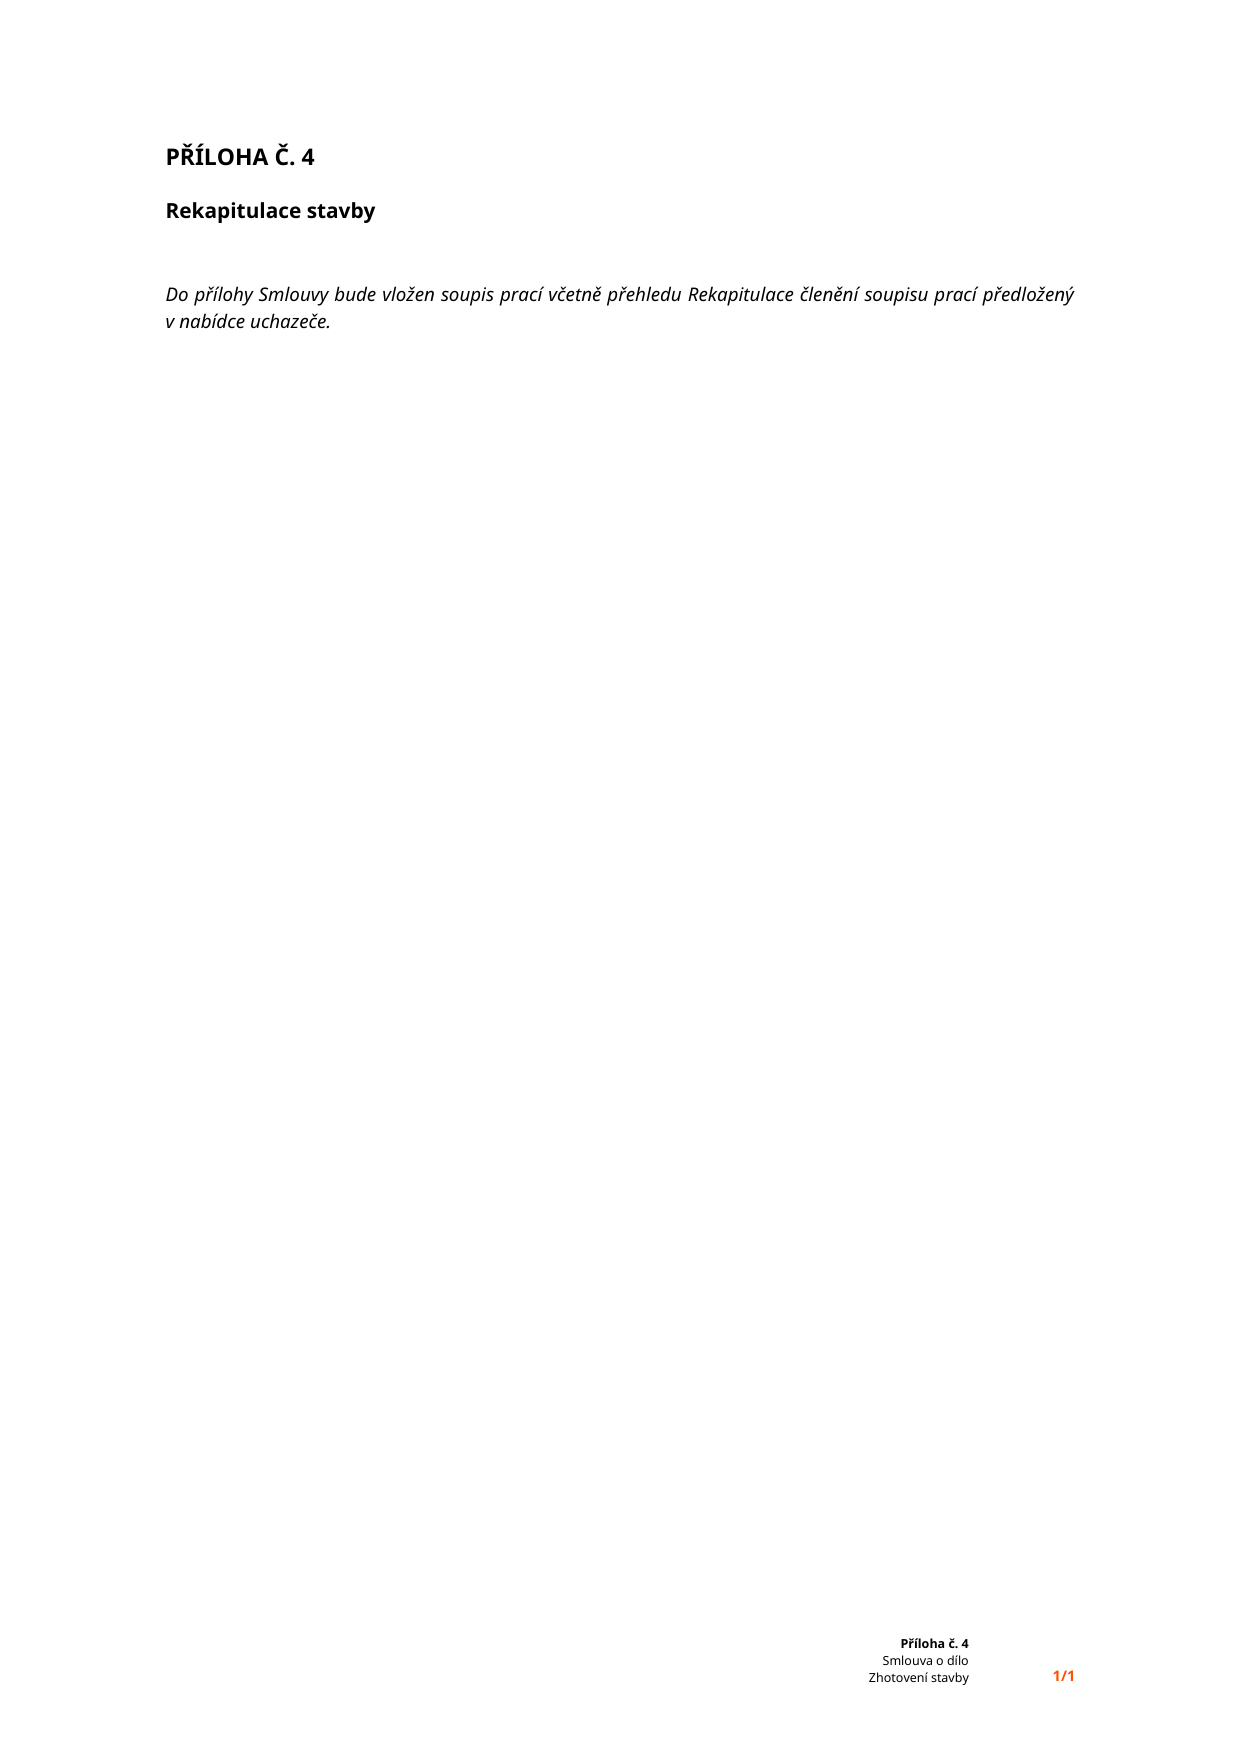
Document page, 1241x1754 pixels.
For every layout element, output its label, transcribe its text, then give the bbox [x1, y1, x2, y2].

text Do přílohy Smlouvy bude vložen soupis prací včetně přehledu Rekapitulace členění soupisu prací předložený v nabídce uchazeče. [165, 281, 1075, 334]
text Příloha č. 4 [165, 141, 1075, 173]
text Rekapitulace stavby [165, 197, 1075, 225]
